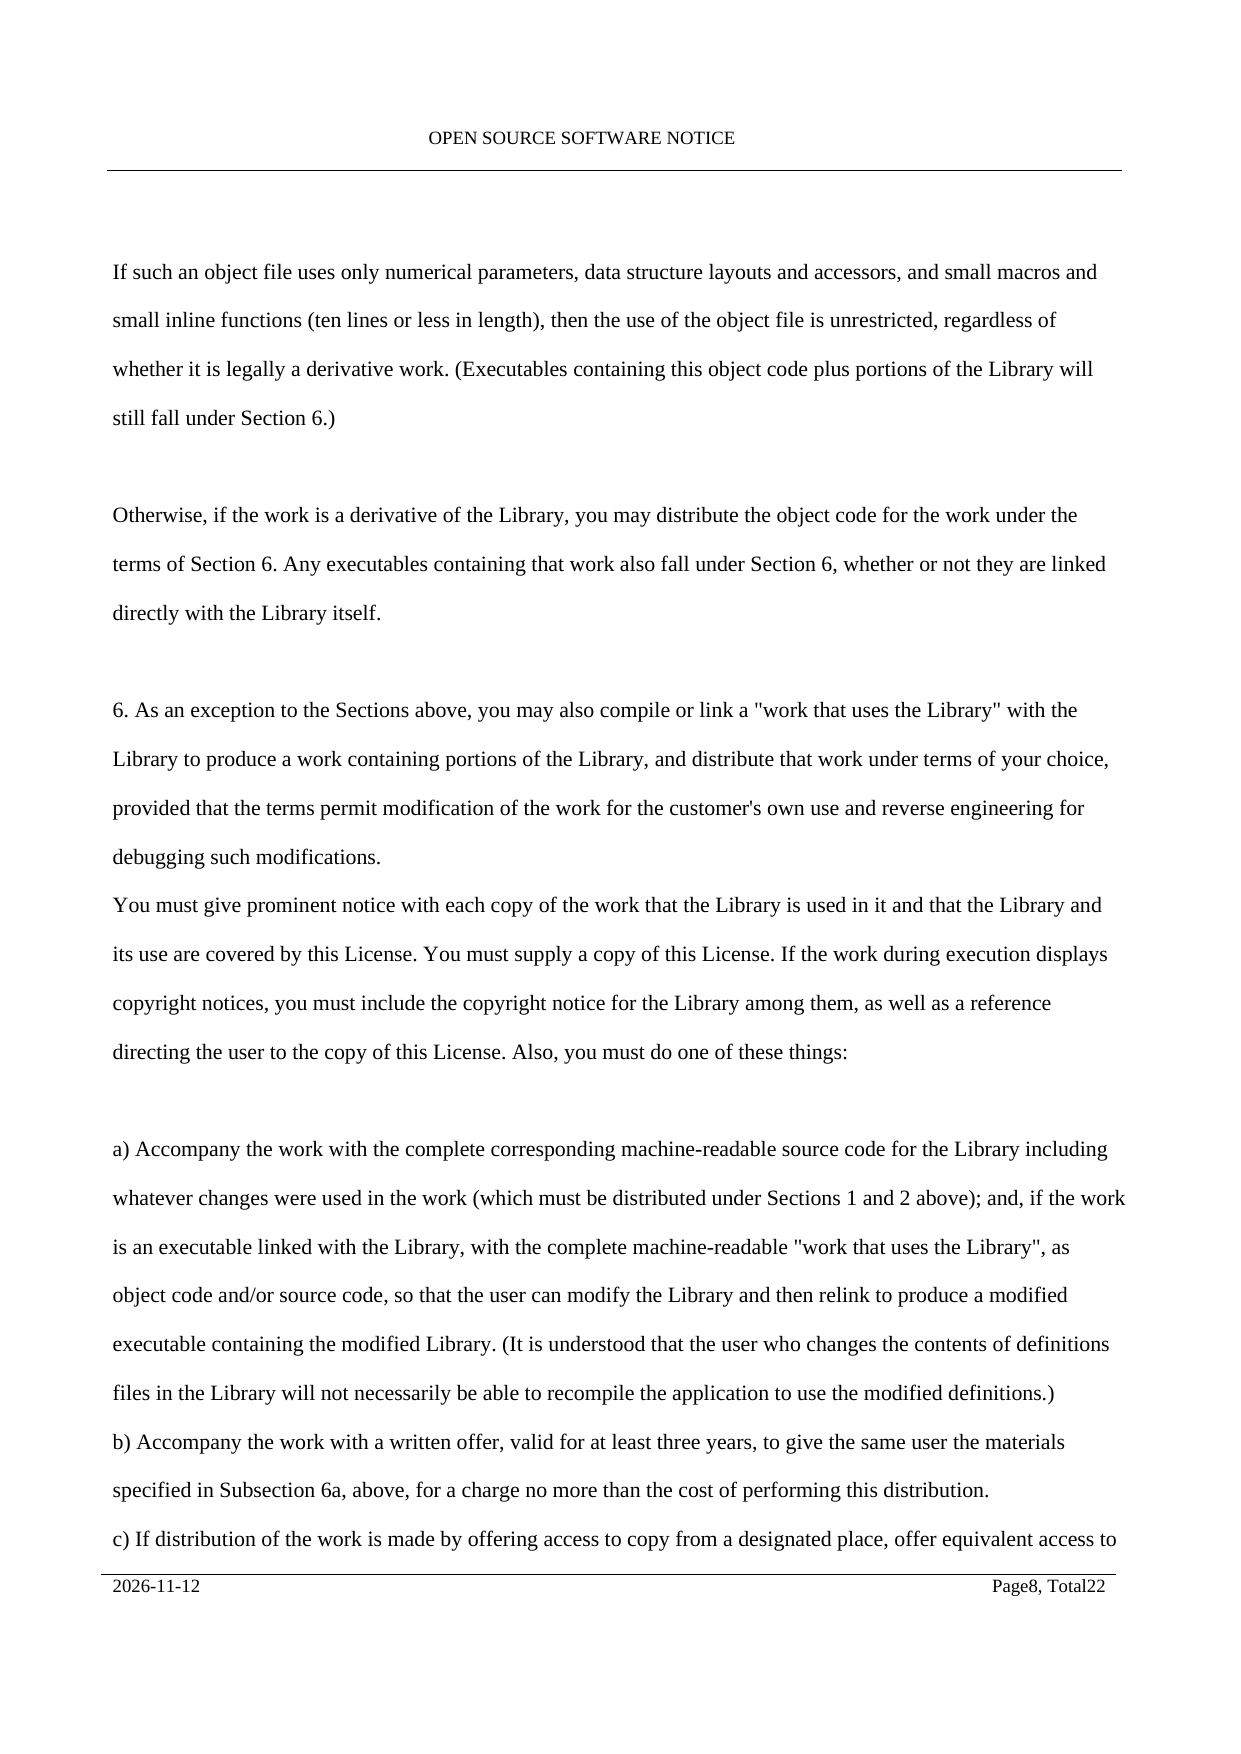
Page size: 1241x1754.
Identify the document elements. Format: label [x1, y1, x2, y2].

text [112, 206, 1128, 1555]
